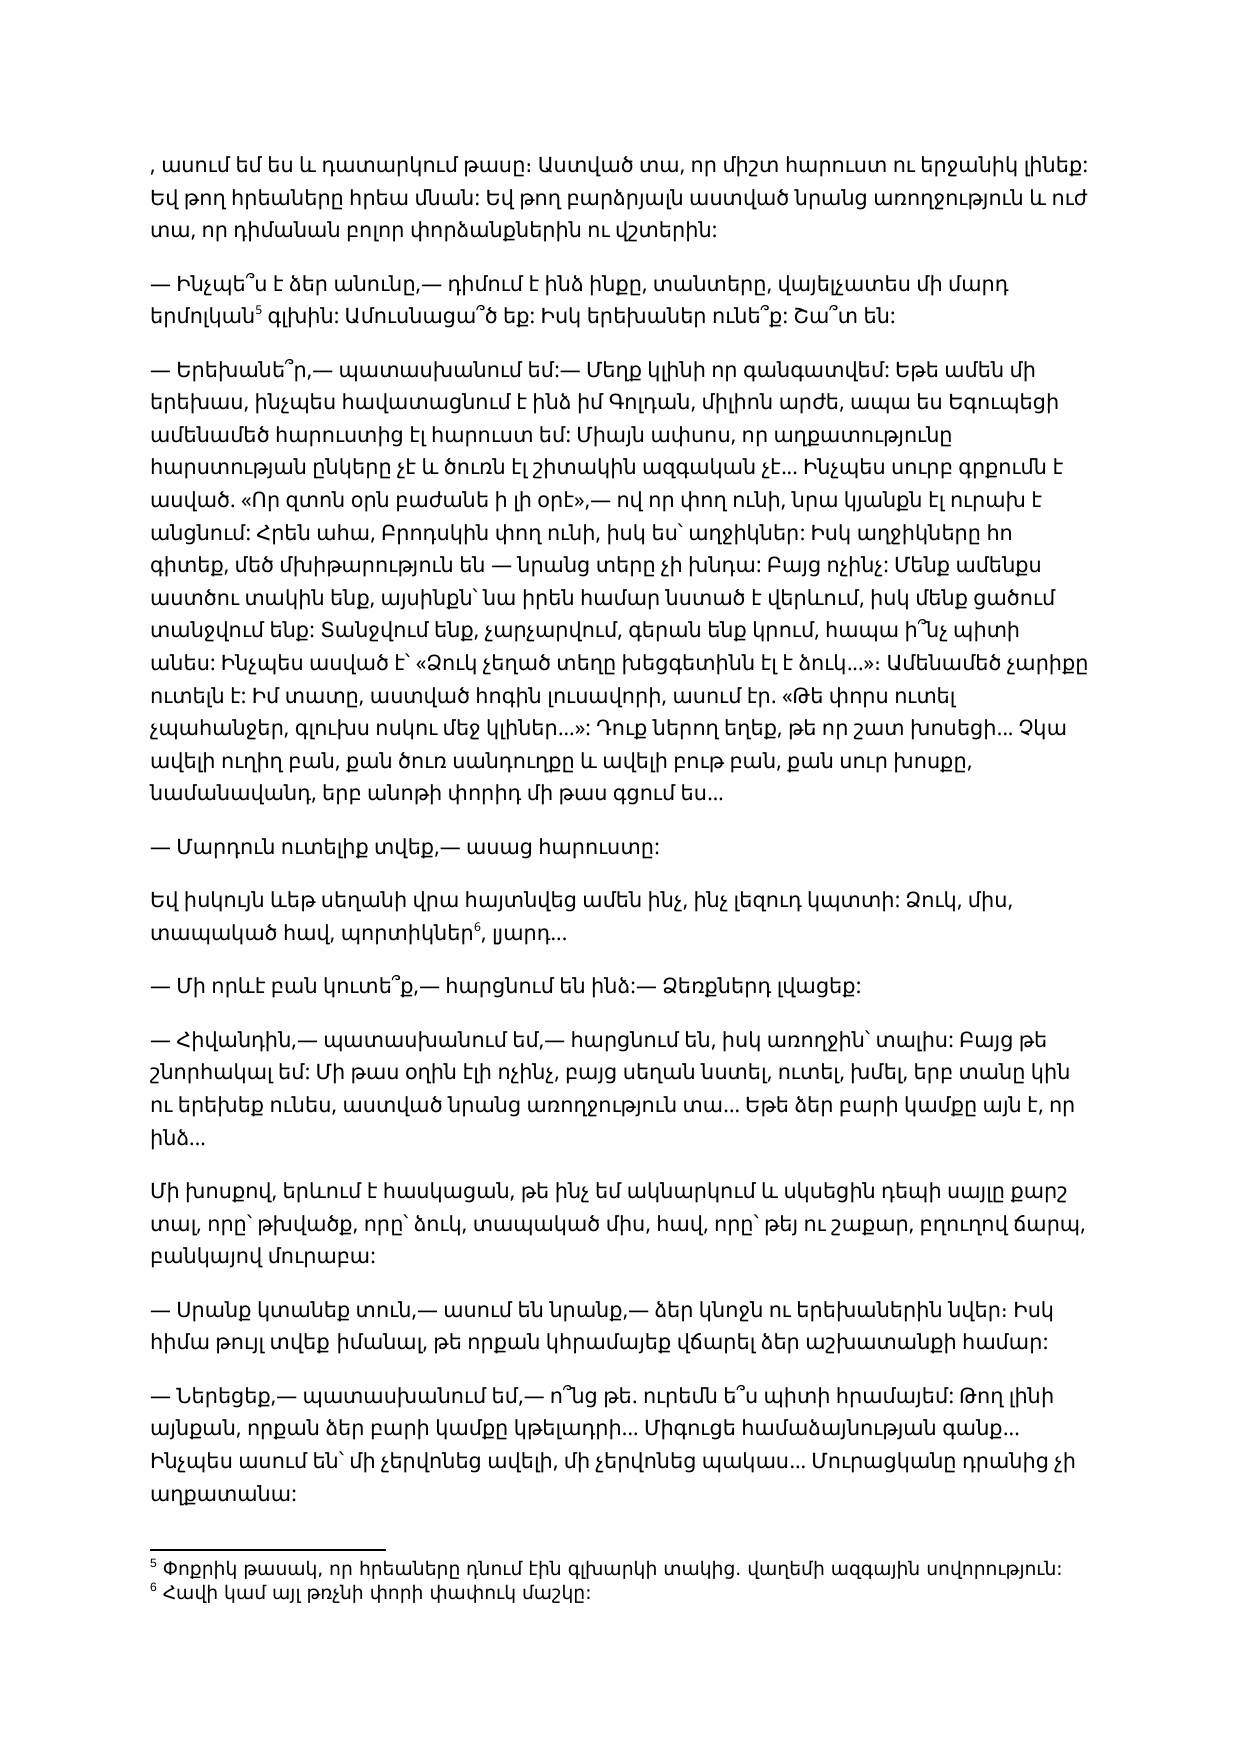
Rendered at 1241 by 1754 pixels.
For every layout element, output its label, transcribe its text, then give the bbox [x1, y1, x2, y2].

text Մի խոսքով, երևում է հասկացան, թե ինչ եմ ակնարկում և սկսեցին դեպի սայլը քարշ տալ, որը՝ թխվածք, որը՝ ձուկ, տապակած միս, հավ, որը՝ թեյ ու շաքար, բղուղով ճարպ, բանկայով մուրաբա: [150, 1176, 1090, 1270]
text — Մարդուն ուտելիք տվեք,— ասաց հարուստը: [150, 832, 1090, 860]
text , ասում եմ ես և դատարկում թասը։ Աստված տա, որ միշտ հարուստ ու երջանիկ լինեք: Եվ թող հրեաները հրեա մնան: Եվ թող բարձրյալն աստված նրանց առողջություն և ուժ տա, որ դիմանան բոլոր փորձանքներին ու վշտերին: [150, 150, 1090, 244]
text Եվ իսկույն ևեթ սեղանի վրա հայտնվեց ամեն ինչ, ինչ լեզուդ կպտտի: Ձուկ, միս, տապակած հավ, պորտիկներ, լյարդ... [150, 885, 1090, 946]
text — Երեխանե՞ր,— պատասխանում եմ:— Մեղք կլինի որ գանգատվեմ: Եթե ամեն մի երեխաս, ինչպես հավատացնում է ինձ իմ Գոլդան, միլիոն արժե, ապա ես Եգուպեցի ամենամեծ հարուստից էլ հարուստ եմ: Միայն ափսոս, որ աղքատությունը հարստության ընկերը չէ և ծուռն էլ շիտակին ազգական չէ... Ինչպես սուրբ գրքումն է ասված. «Որ զտոն օրն բաժանե ի լի օրէ»,— ով որ փող ունի, նրա կյանքն էլ ուրախ է անցնում: Հրեն ահա, Բրոդսկին փող ունի, իսկ ես՝ աղջիկներ: Իսկ աղջիկները հո գիտեք, մեծ մխիթարություն են — նրանց տերը չի խնդա: Բայց ոչինչ: Մենք ամենքս աստծու տակին ենք, այսինքն՝ նա իրեն համար նստած է վերևում, իսկ մենք ցածում տանջվում ենք: Տանջվում ենք, չարչարվում, գերան ենք կրում, հապա ի՞նչ պիտի անես: Ինչպես ասված է՝ «Ձուկ չեղած տեղը խեցգետինն էլ է ձուկ...»։ Ամենամեծ չարիքը ուտելն է: Իմ տատը, աստված հոգին լուսավորի, ասում էր. «Թե փորս ուտել չպահանջեր, գլուխս ոսկու մեջ կլիներ...»: Դուք ներող եղեք, թե որ շատ խոսեցի... Չկա ավելի ուղիղ բան, քան ծուռ սանդուղքը և ավելի բութ բան, քան սուր խոսքը, նամանավանդ, երբ անոթի փորիդ մի թաս գցում ես… [150, 355, 1090, 807]
text — Ներեցեք,— պատասխանում եմ,— ո՞նց թե. ուրեմն ե՞ս պիտի հրամայեմ: Թող լինի այնքան, որքան ձեր բարի կամքը կթելադրի... Միգուցե համաձայնության գանք... Ինչպես ասում են՝ մի չերվոնեց ավելի, մի չերվոնեց պակաս... Մուրացկանը դրանից չի աղքատանա: [150, 1381, 1090, 1507]
text — Սրանք կտանեք տուն,— ասում են նրանք,— ձեր կնոջն ու երեխաներին նվեր։ Իսկ հիմա թույլ տվեք իմանալ, թե որքան կհրամայեք վճարել ձեր աշխատանքի համար: [150, 1295, 1090, 1356]
text — Հիվանդին,— պատասխանում եմ,— հարցնում են, իսկ առողջին՝ տալիս: Բայց թե շնորհակալ եմ: Մի թաս օղին էլի ոչինչ, բայց սեղան նստել, ուտել, խմել, երբ տանը կին ու երեխեք ունես, աստված նրանց առողջություն տա... Եթե ձեր բարի կամքը այն է, որ ինձ... [150, 1025, 1090, 1151]
text — Ինչպե՞ս է ձեր անունը,— դիմում է ինձ ինքը, տանտերը, վայելչատես մի մարդ երմոլկան գլխին: Ամուսնացա՞ծ եք: Իսկ երեխաներ ունե՞ք: Շա՞տ են: [150, 269, 1090, 330]
text — Մի որևէ բան կուտե՞ք,— հարցնում են ինձ:— Ձեռքներդ լվացեք: [150, 971, 1090, 1000]
